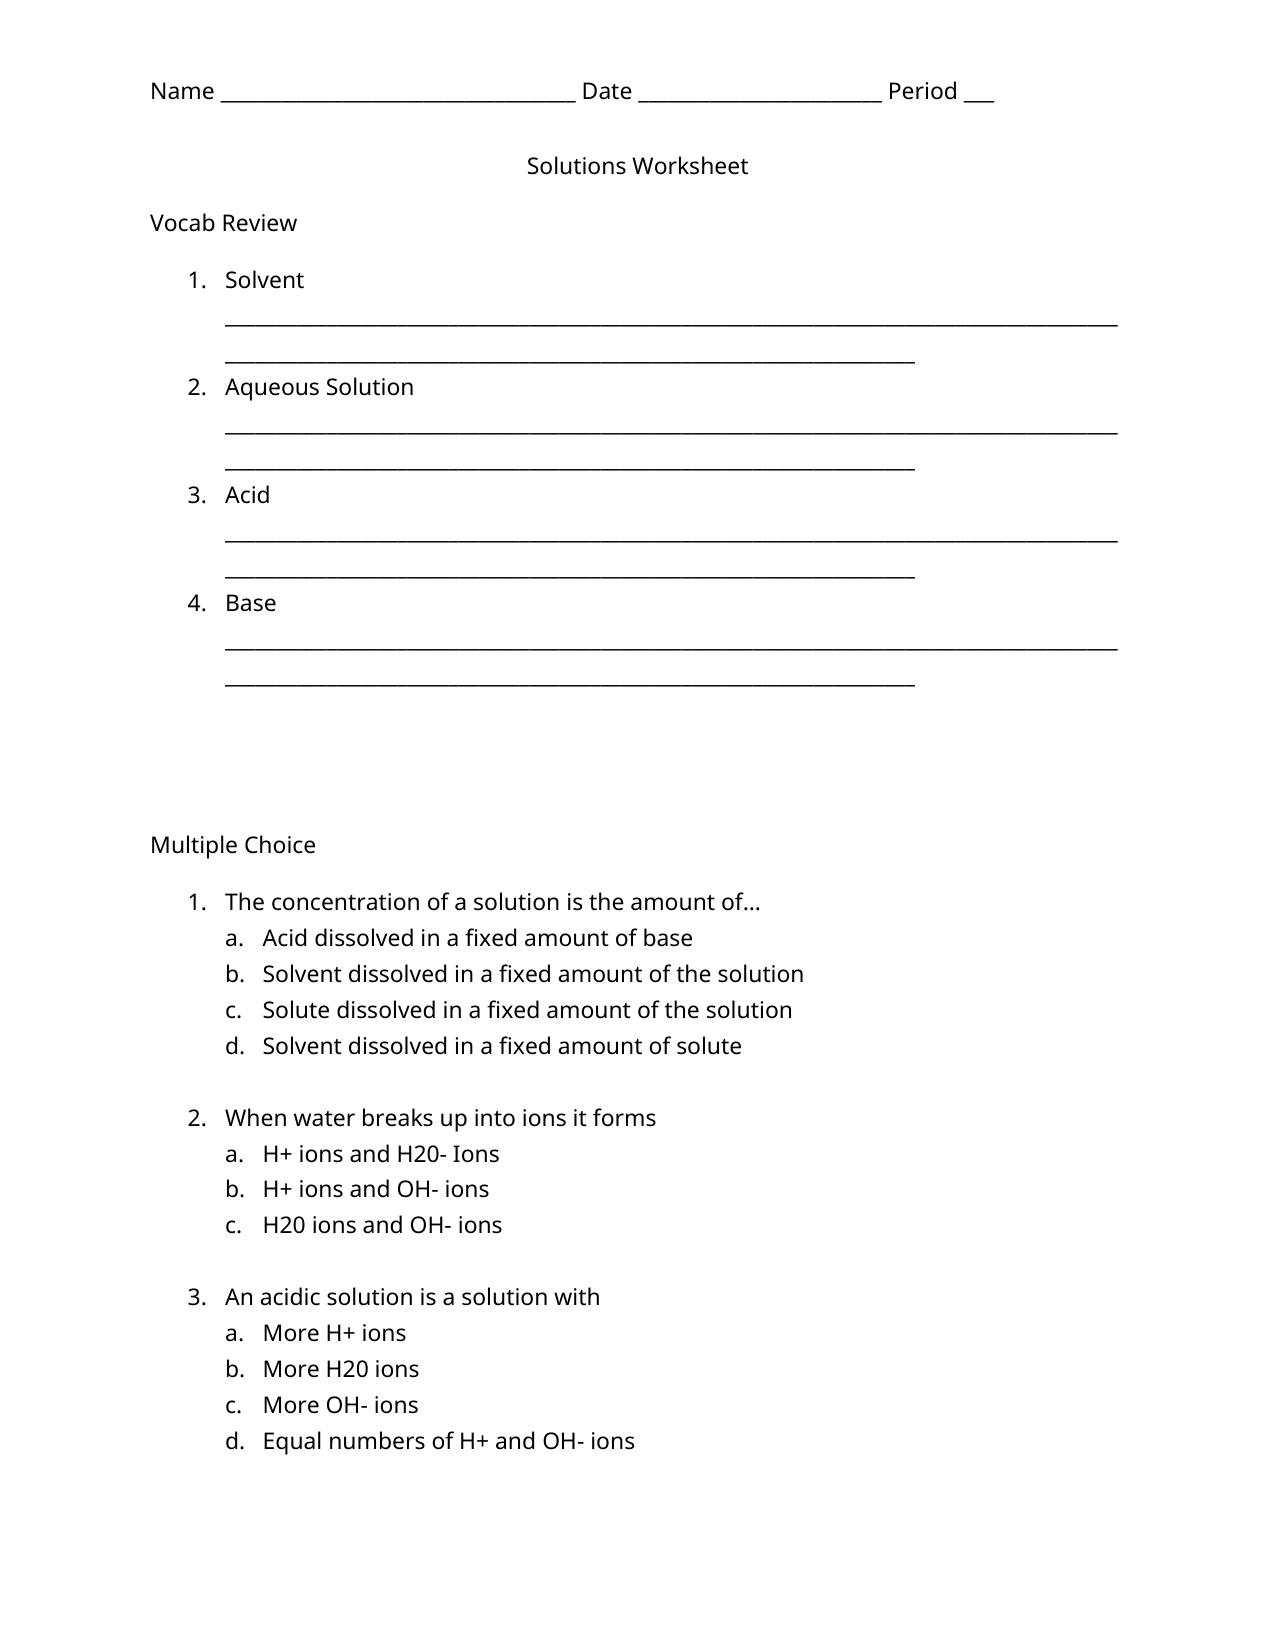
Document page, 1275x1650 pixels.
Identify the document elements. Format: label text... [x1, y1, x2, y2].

list Acid dissolved in a fixed amount of base [225, 922, 1125, 953]
text Multiple Choice [150, 829, 1125, 860]
list More OH- ions [225, 1389, 1125, 1420]
list Solvent dissolved in a fixed amount of the solution [225, 958, 1125, 989]
list Solvent ____________________________________________________________________________________________________________________________________________________________ [187, 263, 1125, 367]
list More H20 ions [225, 1353, 1125, 1384]
list More H+ ions [225, 1317, 1125, 1348]
text Vocab Review [150, 207, 1125, 238]
list When water breaks up into ions it forms [187, 1102, 1125, 1133]
list Aqueous Solution ____________________________________________________________________________________________________________________________________________________________ [187, 371, 1125, 474]
list Base ____________________________________________________________________________________________________________________________________________________________ [187, 587, 1125, 690]
list Acid ____________________________________________________________________________________________________________________________________________________________ [187, 479, 1125, 582]
list An acidic solution is a solution with [187, 1281, 1125, 1312]
text Solutions Worksheet [150, 150, 1125, 181]
list The concentration of a solution is the amount of… [187, 886, 1125, 917]
list H20 ions and OH- ions [225, 1209, 1125, 1241]
list Solute dissolved in a fixed amount of the solution [225, 994, 1125, 1025]
list Equal numbers of H+ and OH- ions [225, 1425, 1125, 1456]
list H+ ions and H20- Ions [225, 1137, 1125, 1169]
list Solvent dissolved in a fixed amount of solute [225, 1030, 1125, 1061]
list H+ ions and OH- ions [225, 1173, 1125, 1205]
